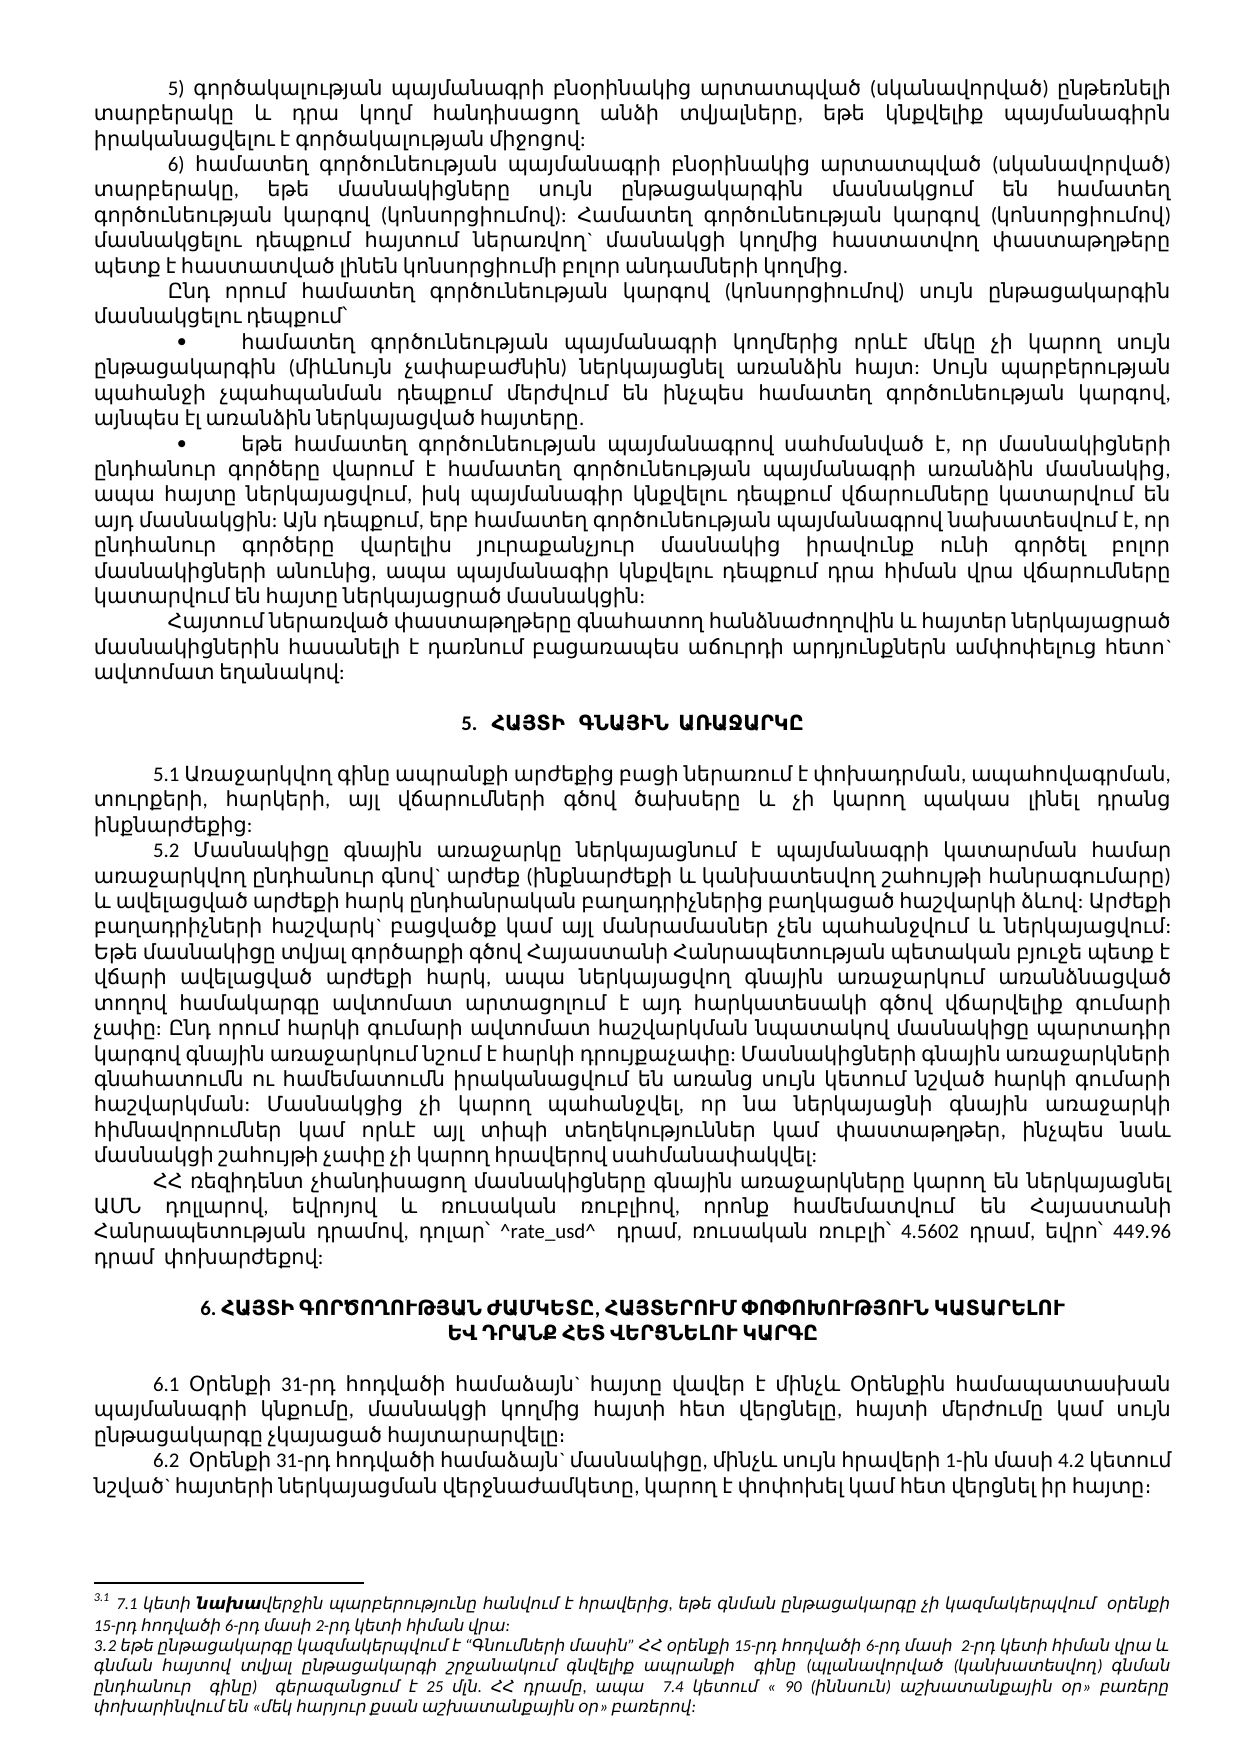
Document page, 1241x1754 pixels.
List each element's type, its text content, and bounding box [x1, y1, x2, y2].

text ՀՀ ռեզիդենտ չհանդիսացող մասնակիցները գնային առաջարկները կարող են ներկայացնել ԱՄՆ դոլլարով, եվրոյով և ռուսական ռուբլիով, որոնք համեմատվում են Հայաստանի Հանրապետության դրամով, դոլար՝ ^rate_usd^ դրամ, ռուսական ռուբլի՝ 4.5602 դրամ, եվրո՝ 449.96 դրամ փոխարժեքով: [94, 1168, 1171, 1269]
text 6. ՀԱՅՏԻ ԳՈՐԾՈՂՈՒԹՅԱՆ ԺԱՄԿԵՏԸ, ՀԱՅՏԵՐՈՒՄ ՓՈՓՈԽՈՒԹՅՈՒՆ ԿԱՏԱՐԵԼՈՒ [94, 1295, 1171, 1320]
text 5.1 Առաջարկվող գինը ապրանքի արժեքից բացի ներառում է փոխադրման, ապահովագրման, տուրքերի, հարկերի, այլ վճարումների գծով ծախսերը և չի կարող պակաս լինել դրանց ինքնարժեքից: [94, 761, 1171, 837]
text 5. ՀԱՅՏԻ ԳՆԱՅԻՆ ԱՌԱՋԱՐԿԸ [94, 710, 1171, 736]
list եթե համատեղ գործունեության պայմանագրով սահմանված է, որ մասնակիցների ընդհանուր գործերը վարում է համատեղ գործունեության պայմանագրի առանձին մասնակից, ապա հայտը ներկայացվում, իսկ պայմանագիր կնքվելու դեպքում վճարումները կատարվում են այդ մասնակցին: Այն դեպքում, երբ համատեղ գործունեության պայմանագրով նախատեսվում է, որ ընդհանուր գործերը վարելիս յուրաքանչյուր մասնակից իրավունք ունի գործել բոլոր մասնակիցների անունից, ապա պայմանագիր կնքվելու դեպքում դրա հիման վրա վճարումները կատարվում են հայտը ներկայացրած մասնակցին: [94, 431, 1171, 609]
text Հայտում ներառված փաստաթղթերը գնահատող հանձնաժողովին և հայտեր ներկայացրած մասնակիցներին հասանելի է դառնում բացառապես աճուրդի արդյունքներն ամփոփելուց հետո` ավտոմատ եղանակով: [94, 609, 1171, 685]
list համատեղ գործունեության պայմանագրի կողմերից որևէ մեկը չի կարող սույն ընթացակարգին (միևնույն չափաբաժնին) ներկայացնել առանձին հայտ: Սույն պարբերության պահանջի չպահպանման դեպքում մերժվում են ինչպես համատեղ գործունեության կարգով, այնպես էլ առանձին ներկայացված հայտերը. [94, 329, 1171, 431]
text ԵՎ ԴՐԱՆՔ ՀԵՏ ՎԵՐՑՆԵԼՈՒ ԿԱՐԳԸ [94, 1320, 1171, 1346]
text 5.2 Մասնակիցը գնային առաջարկը ներկայացնում է պայմանագրի կատարման համար առաջարկվող ընդհանուր գնով` արժեք (ինքնարժեքի և կանխատեսվող շահույթի հանրագումարը) և ավելացված արժեքի հարկ ընդհանրական բաղադրիչներից բաղկացած հաշվարկի ձևով: Արժեքի բաղադրիչների հաշվարկ` բացվածք կամ այլ մանրամասներ չեն պահանջվում և ներկայացվում: Եթե մասնակիցը տվյալ գործարքի գծով Հայաստանի Հանրապետության պետական բյուջե պետք է վճարի ավելացված արժեքի հարկ, ապա ներկայացվող գնային առաջարկում առանձնացված տողով համակարգը ավտոմատ արտացոլում է այդ հարկատեսակի գծով վճարվելիք գումարի չափը: Ընդ որում հարկի գումարի ավտոմատ հաշվարկման նպատակով մասնակիցը պարտադիր կարգով գնային առաջարկում նշում է հարկի դրույքաչափը: Մասնակիցների գնային առաջարկների գնահատումն ու համեմատումն իրականացվում են առանց սույն կետում նշված հարկի գումարի հաշվարկման: Մասնակցից չի կարող պահանջվել, որ նա ներկայացնի գնային առաջարկի հիմնավորումներ կամ որևէ այլ տիպի տեղեկություններ կամ փաստաթղթեր, ինչպես նաև մասնակցի շահույթի չափը չի կարող հրավերով սահմանափակվել: [94, 837, 1171, 1168]
text Ընդ որում համատեղ գործունեության կարգով (կոնսորցիումով) սույն ընթացակարգին մասնակցելու դեպքում՝ [94, 278, 1171, 329]
text 6.1 Օրենքի 31-րդ հոդվածի համաձայն` հայտը վավեր է մինչև Օրենքին համապատասխան պայմանագրի կնքումը, մասնակցի կողմից հայտի հետ վերցնելը, հայտի մերժումը կամ սույն ընթացակարգը չկայացած հայտարարվելը։ [94, 1371, 1171, 1447]
text 5) գործակալության պայմանագրի բնօրինակից արտատպված (սկանավորված) ընթեռնելի տարբերակը և դրա կողմ հանդիսացող անձի տվյալները, եթե կնքվելիք պայմանագիրն իրականացվելու է գործակալության միջոցով: [94, 75, 1171, 151]
text 6) համատեղ գործունեության պայմանագրի բնօրինակից արտատպված (սկանավորված) տարբերակը, եթե մասնակիցները սույն ընթացակարգին մասնակցում են համատեղ գործունեության կարգով (կոնսորցիումով): Համատեղ գործունեության կարգով (կոնսորցիումով) մասնակցելու դեպքում հայտում ներառվող` մասնակցի կողմից հաստատվող փաստաթղթերը պետք է հաստատված լինեն կոնսորցիումի բոլոր անդամների կողմից. [94, 151, 1171, 278]
text 6.2 Օրենքի 31-րդ հոդվածի համաձայն` մասնակիցը, մինչև սույն հրավերի 1-ին մասի 4.2 կետում նշված` հայտերի ներկայացման վերջնաժամկետը, կարող է փոփոխել կամ հետ վերցնել իր հայտը։ [94, 1447, 1171, 1498]
